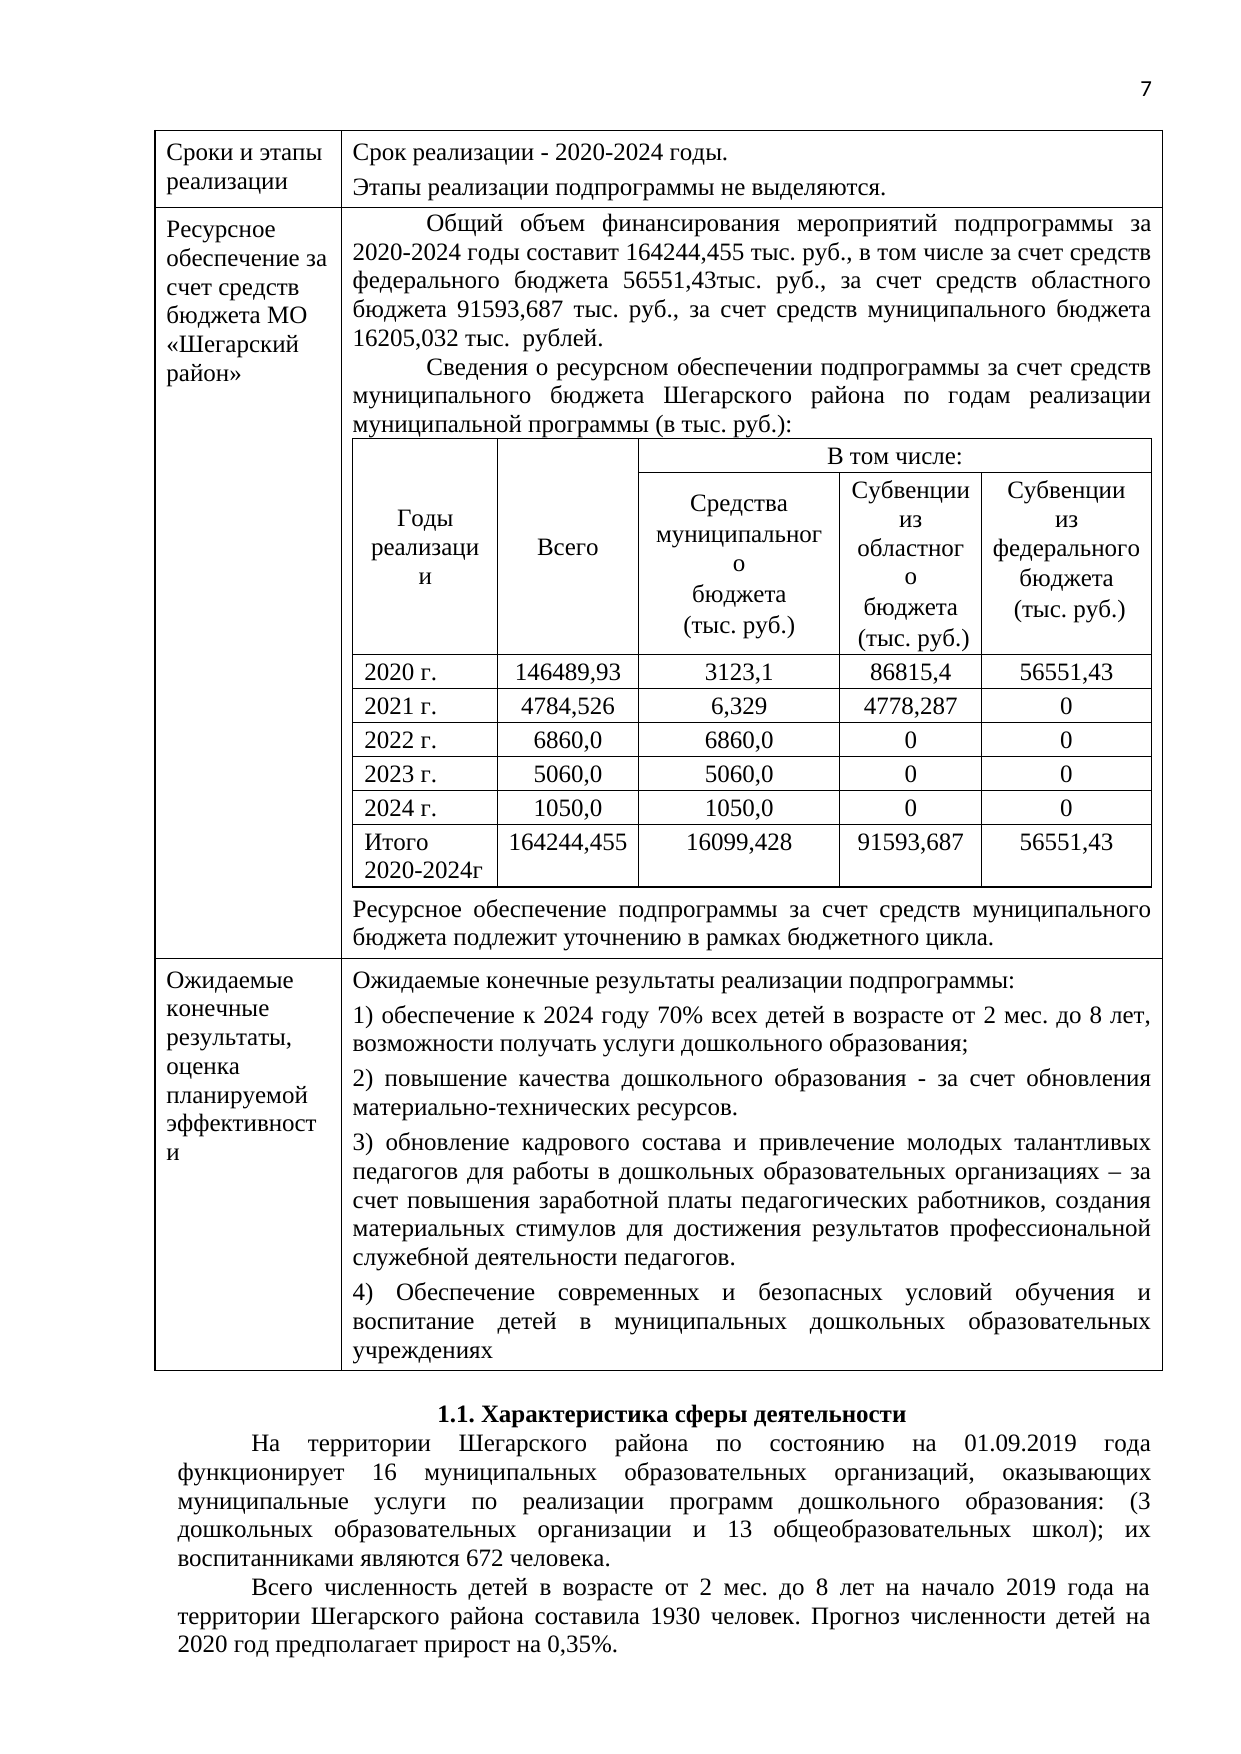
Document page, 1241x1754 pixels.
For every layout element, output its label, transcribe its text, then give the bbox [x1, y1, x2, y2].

table_cell Общий объем финансирования мероприятий подпрограммы за 2020-2024 годы составит 164244,455 тыс. руб., в том числе за счет средств федерального бюджета 56551,43тыс. руб., за счет средств областного бюджета 91593,687 тыс. руб., за счет средств муниципального бюджета 16205,032 тыс. рублей. Сведения о ресурсном обеспечении подпрограммы за счет средств муниципального бюджета Шегарского района по годам реализации муниципальной программы (в тыс. руб.): Ресурсное обеспечение подпрограммы за счет средств муниципального бюджета подлежит уточнению в рамках бюджетного цикла. [342, 208, 1162, 957]
table_header Сроки и этапы реализации [156, 131, 341, 207]
text Всего численность детей в возрасте от 2 мес. до 8 лет на начало 2019 года на территории Шегарского района составила 1930 человек. Прогноз численности детей на 2020 год предполагает прирост на 0,35%. [177, 1572, 1152, 1658]
table_cell Ожидаемые конечные результаты реализации подпрограммы: 1) обеспечение к 2024 году 70% всех детей в возрасте от 2 мес. до 8 лет, возможности получать услуги дошкольного образования; 2) повышение качества дошкольного образования - за счет обновления материально-технических ресурсов. 3) обновление кадрового состава и привлечение молодых талантливых педагогов для работы в дошкольных образовательных организациях – за счет повышения заработной платы педагогических работников, создания материальных стимулов для достижения результатов профессиональной служебной деятельности педагогов. 4) Обеспечение современных и безопасных условий обучения и воспитание детей в муниципальных дошкольных образовательных учреждениях [342, 959, 1162, 1370]
text На территории Шегарского района по состоянию на 01.09.2019 года функционирует 16 муниципальных образовательных организаций, оказывающих муниципальные услуги по реализации программ дошкольного образования: (3 дошкольных образовательных организации и 13 общеобразовательных школ); их воспитанниками являются 672 человека. [177, 1428, 1152, 1572]
table_header Срок реализации - 2020-2024 годы. Этапы реализации подпрограммы не выделяются. [342, 131, 1162, 207]
text 1.1. Характеристика сферы деятельности [251, 1399, 1093, 1428]
table_cell Ожидаемые конечные результаты, оценка планируемой эффективности [156, 959, 341, 1370]
table_cell Ресурсное обеспечение за счет средств бюджета МО «Шегарский район» [156, 208, 341, 957]
